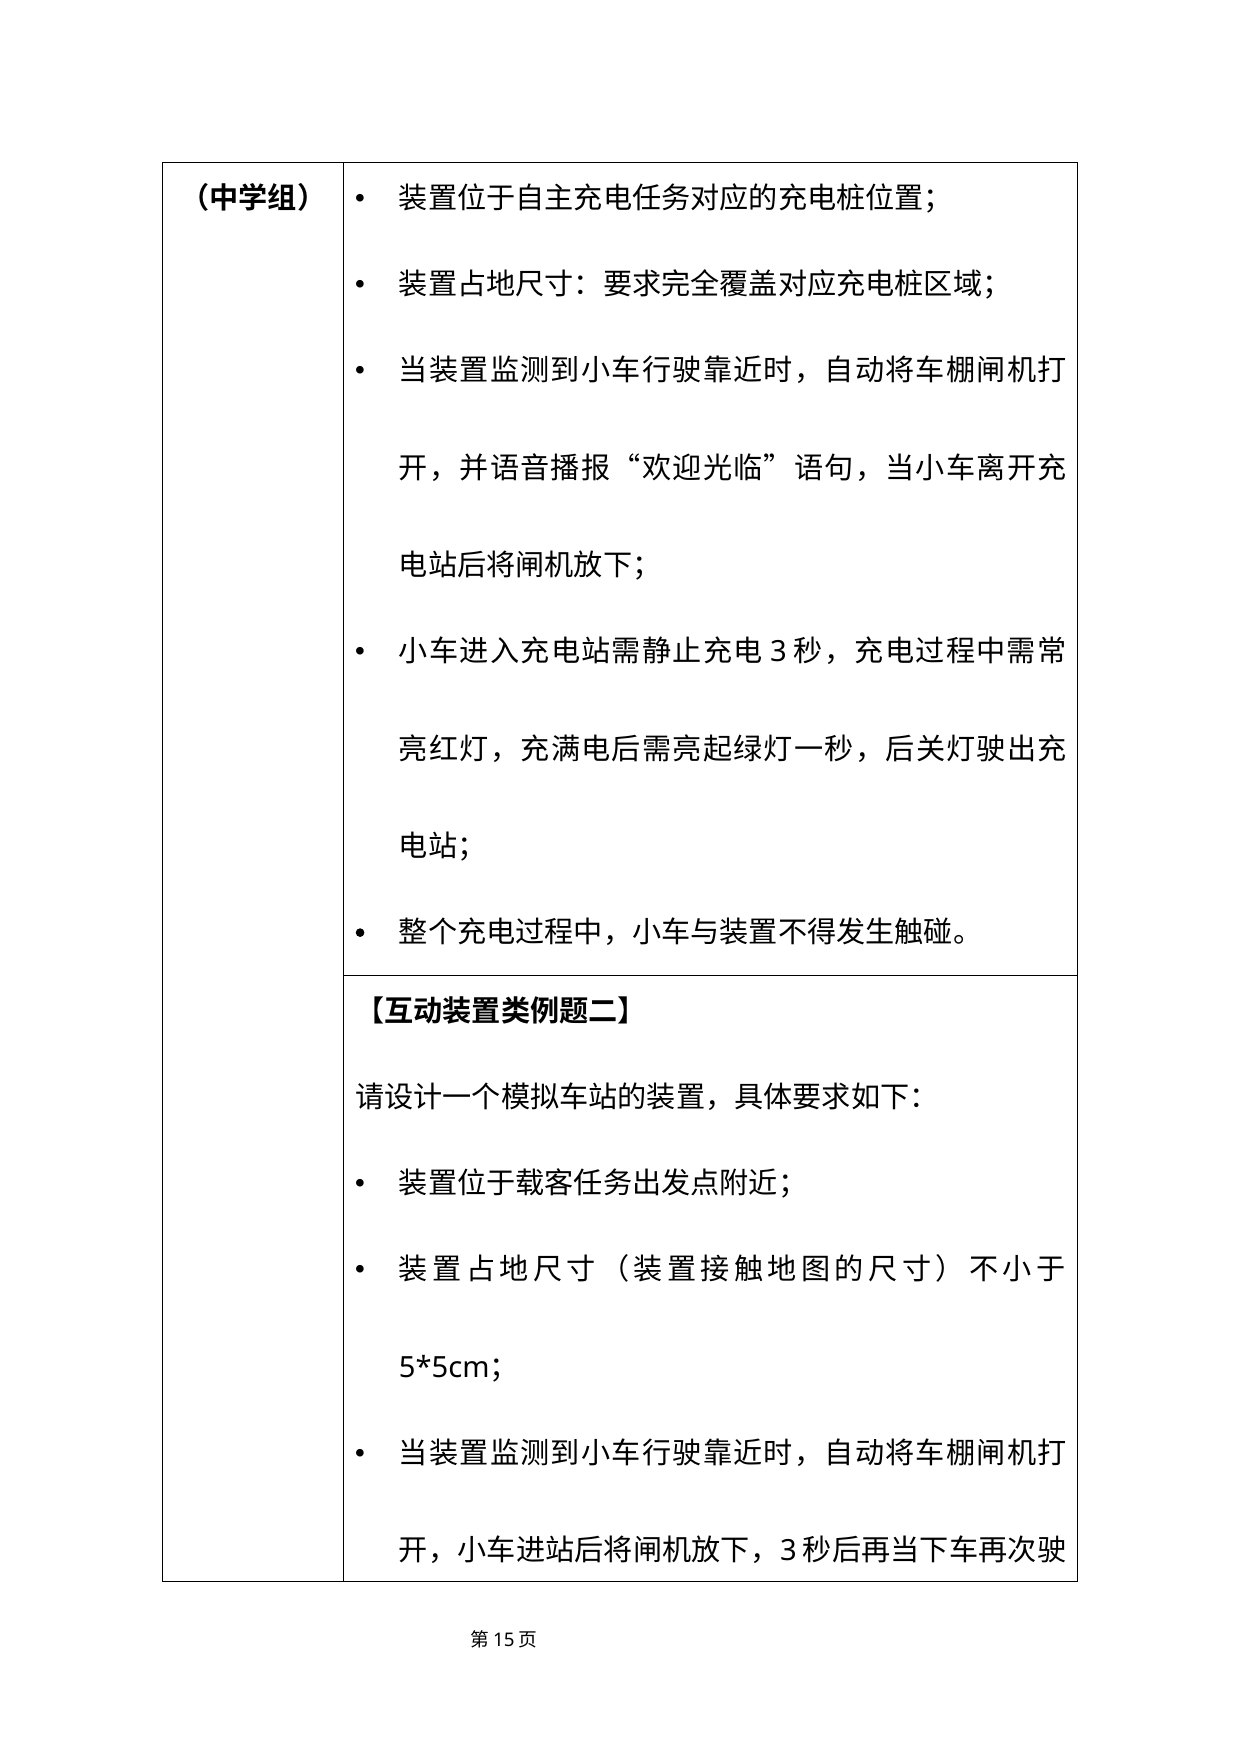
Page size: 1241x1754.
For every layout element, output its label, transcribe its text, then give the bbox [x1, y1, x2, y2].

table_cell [344, 163, 1077, 975]
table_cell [344, 976, 1077, 1581]
table_cell 制作地图互动装置类 （中学组） [163, 163, 343, 1581]
